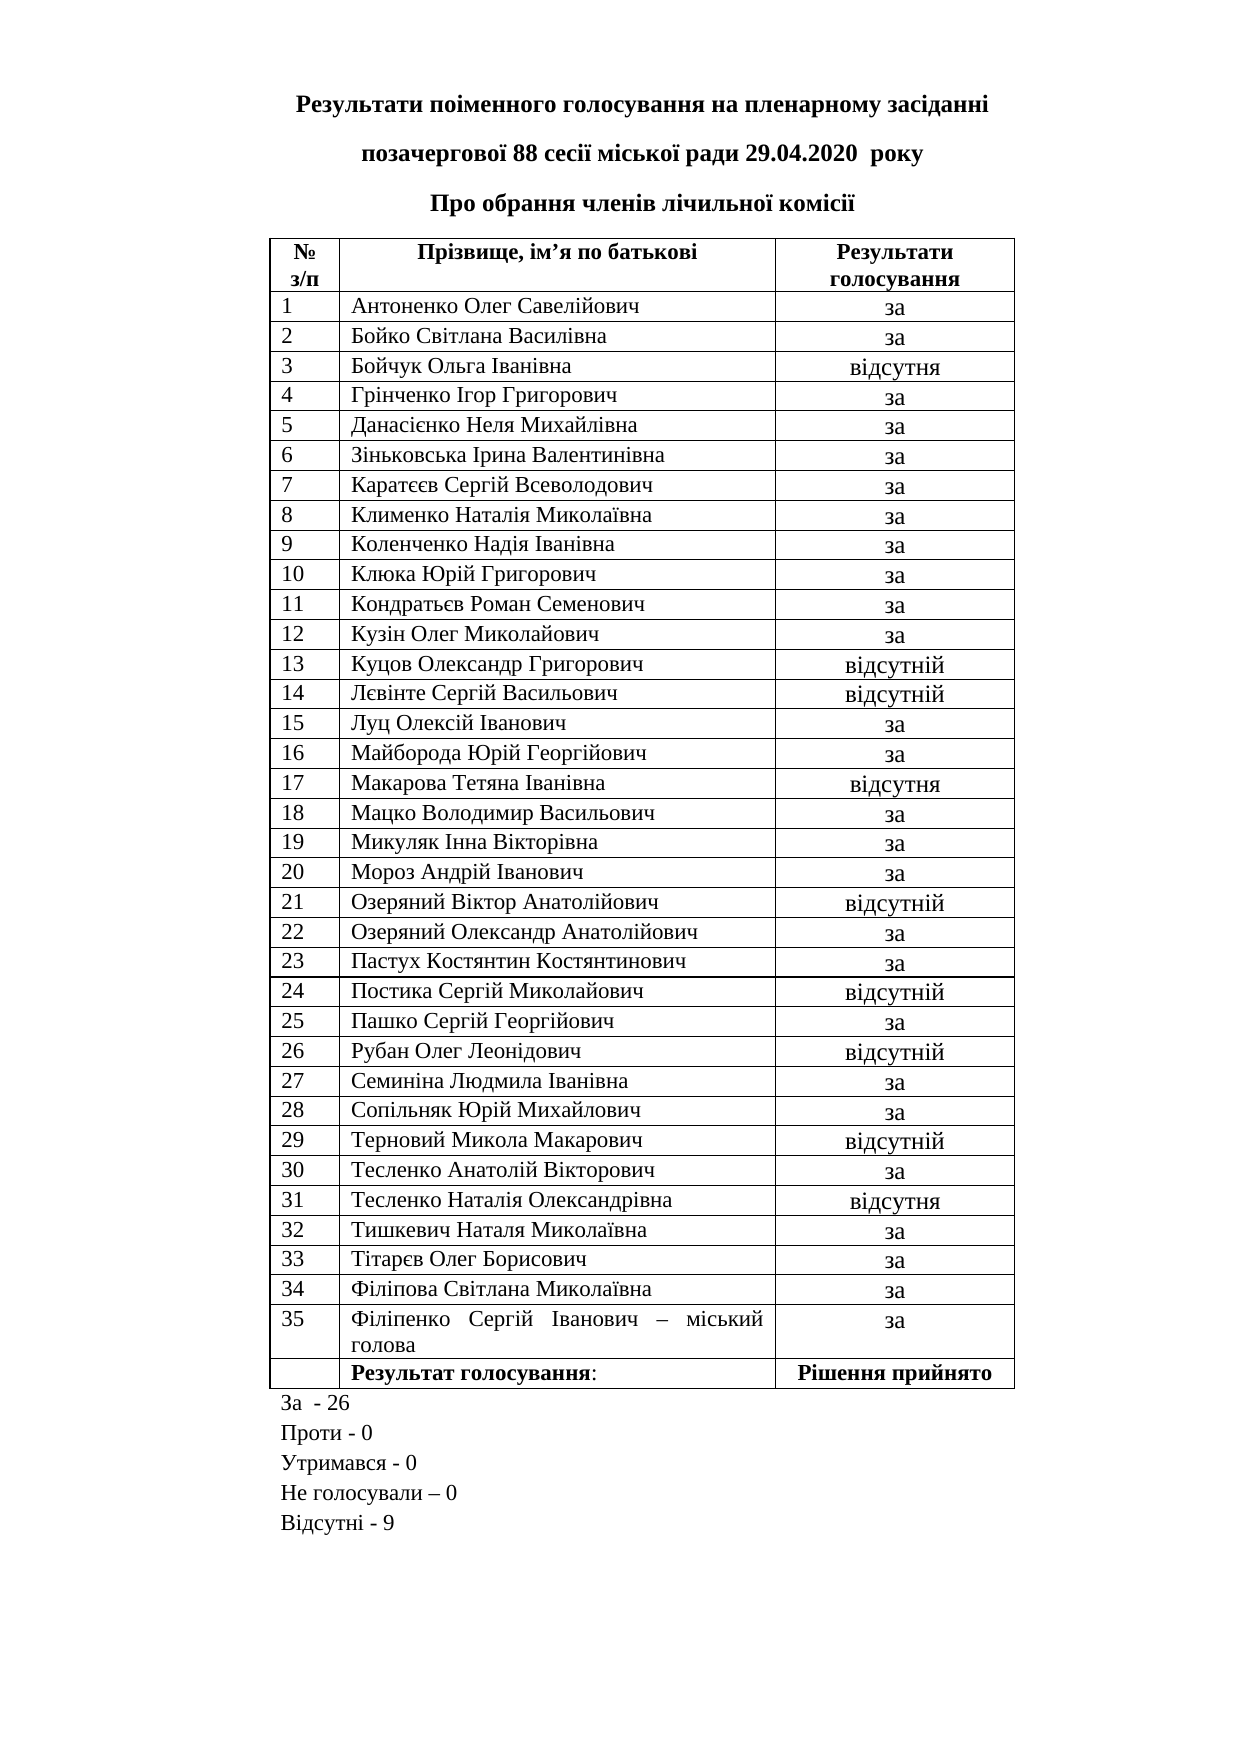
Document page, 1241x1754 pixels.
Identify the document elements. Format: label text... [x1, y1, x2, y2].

table_header № з/п [271, 239, 339, 291]
table_cell 2 [271, 322, 339, 351]
table_cell Філіпова Світлана Миколаївна [340, 1275, 775, 1304]
table_cell 32 [271, 1216, 339, 1244]
table_cell Рубан Олег Леонідович [340, 1037, 775, 1066]
table_cell Клюка Юрій Григорович [340, 560, 775, 589]
table_cell Сопільняк Юрій Михайлович [340, 1097, 775, 1125]
table_cell за [776, 620, 1014, 649]
table_cell 35 [271, 1305, 339, 1358]
table_cell Рішення прийнято [776, 1359, 1014, 1387]
table_cell Бойчук Ольга Іванівна [340, 352, 775, 381]
table_cell Пастух Костянтин Костянтинович [340, 948, 775, 976]
table_cell 34 [271, 1275, 339, 1304]
table_cell Лєвінте Сергій Васильович [340, 680, 775, 708]
table_cell 3 [271, 352, 339, 381]
table_cell відсутній [776, 1037, 1014, 1066]
table_cell за [776, 1067, 1014, 1096]
table_cell 18 [271, 799, 339, 827]
table_cell 22 [271, 918, 339, 947]
table_cell за [776, 799, 1014, 827]
table_cell Філіпенко Сергій Іванович – міський голова [340, 1305, 775, 1358]
table_cell 14 [271, 680, 339, 708]
table_cell Тесленко Анатолій Вікторович [340, 1156, 775, 1185]
table_cell 10 [271, 560, 339, 589]
table_cell Куцов Олександр Григорович [340, 650, 775, 678]
table_cell Тишкевич Наталя Миколаївна [340, 1216, 775, 1244]
table_cell за [776, 560, 1014, 589]
table_cell Кондратьєв Роман Семенович [340, 590, 775, 619]
table_cell 29 [271, 1126, 339, 1155]
table_cell 5 [271, 411, 339, 440]
table_cell Озеряний Віктор Анатолійович [340, 888, 775, 917]
table_cell відсутня [776, 352, 1014, 381]
text позачергової 88 сесії міської ради 29.04.2020 року [133, 138, 1152, 167]
text Відсутні - 9 [207, 1509, 1152, 1536]
table_cell Постика Сергій Миколайович [340, 978, 775, 1006]
table_cell Коленченко Надія Іванівна [340, 531, 775, 559]
table_cell за [776, 1246, 1014, 1274]
table_cell за [776, 1097, 1014, 1125]
table_cell за [776, 918, 1014, 947]
table_cell Антоненко Олег Савелійович [340, 292, 775, 321]
table_cell 4 [271, 382, 339, 410]
table_cell Мацко Володимир Васильович [340, 799, 775, 827]
table_cell Данасієнко Неля Михайлівна [340, 411, 775, 440]
table_cell 6 [271, 441, 339, 470]
table_cell 25 [271, 1007, 339, 1036]
table_cell Грінченко Ігор Григорович [340, 382, 775, 410]
text Утримався - 0 [207, 1449, 1152, 1475]
table_cell Тітарєв Олег Борисович [340, 1246, 775, 1274]
table_cell 33 [271, 1246, 339, 1274]
table_cell 1 [271, 292, 339, 321]
table_cell 15 [271, 709, 339, 738]
table_cell за [776, 441, 1014, 470]
table_cell Семиніна Людмила Іванівна [340, 1067, 775, 1096]
table_cell 19 [271, 829, 339, 857]
table_cell відсутній [776, 680, 1014, 708]
text За - 26 [133, 1388, 1152, 1415]
table_cell за [776, 501, 1014, 529]
table_cell Кузін Олег Миколайович [340, 620, 775, 649]
table_cell Бойко Світлана Василівна [340, 322, 775, 351]
table_cell 26 [271, 1037, 339, 1066]
table_cell за [776, 531, 1014, 559]
table_cell Луц Олексій Іванович [340, 709, 775, 738]
table_cell 7 [271, 471, 339, 500]
table_cell відсутній [776, 650, 1014, 678]
table_cell 24 [271, 978, 339, 1006]
table_cell 31 [271, 1186, 339, 1215]
text Не голосували – 0 [207, 1479, 1152, 1506]
table_cell Пашко Сергій Георгійович [340, 1007, 775, 1036]
table_cell 17 [271, 769, 339, 798]
table_cell за [776, 858, 1014, 887]
table_header Результати голосування [776, 239, 1014, 291]
table_cell 30 [271, 1156, 339, 1185]
table_cell 16 [271, 739, 339, 768]
table_cell за [776, 739, 1014, 768]
table_cell 27 [271, 1067, 339, 1096]
table_cell Клименко Наталія Миколаївна [340, 501, 775, 529]
table_cell Макарова Тетяна Іванівна [340, 769, 775, 798]
table_cell за [776, 1007, 1014, 1036]
table_cell відсутня [776, 769, 1014, 798]
table_cell Тесленко Наталія Олександрівна [340, 1186, 775, 1215]
table_cell за [776, 1156, 1014, 1185]
table_cell Микуляк Інна Вікторівна [340, 829, 775, 857]
table_cell за [776, 829, 1014, 857]
table_cell Результат голосування: [340, 1359, 775, 1387]
table_cell за [776, 322, 1014, 351]
table_cell [271, 1359, 339, 1387]
table_cell відсутня [776, 1186, 1014, 1215]
table_cell за [776, 1216, 1014, 1244]
table_cell за [776, 1305, 1014, 1358]
table_cell за [776, 590, 1014, 619]
table_cell за [776, 948, 1014, 976]
table_cell Майборода Юрій Георгійович [340, 739, 775, 768]
table_cell за [776, 1275, 1014, 1304]
text Проти - 0 [133, 1419, 1152, 1445]
table_cell Озеряний Олександр Анатолійович [340, 918, 775, 947]
table_cell Зіньковська Ірина Валентинівна [340, 441, 775, 470]
text Про обрання членів лічильної комісії [133, 188, 1152, 217]
text Результати поіменного голосування на пленарному засіданні [133, 89, 1152, 117]
table_header Прізвище, ім’я по батькові [340, 239, 775, 291]
table_cell відсутній [776, 978, 1014, 1006]
table_cell за [776, 709, 1014, 738]
table_cell 23 [271, 948, 339, 976]
table_cell 28 [271, 1097, 339, 1125]
table_cell за [776, 411, 1014, 440]
table_cell 12 [271, 620, 339, 649]
table_cell відсутній [776, 888, 1014, 917]
table_cell Мороз Андрій Іванович [340, 858, 775, 887]
table_cell 11 [271, 590, 339, 619]
table_cell за [776, 382, 1014, 410]
table_cell Терновий Микола Макарович [340, 1126, 775, 1155]
table_cell Каратєєв Сергій Всеволодович [340, 471, 775, 500]
table_cell відсутній [776, 1126, 1014, 1155]
table_cell 20 [271, 858, 339, 887]
table_cell 13 [271, 650, 339, 678]
table_cell 21 [271, 888, 339, 917]
table_cell 8 [271, 501, 339, 529]
table_cell за [776, 471, 1014, 500]
table_cell 9 [271, 531, 339, 559]
table_cell за [776, 292, 1014, 321]
